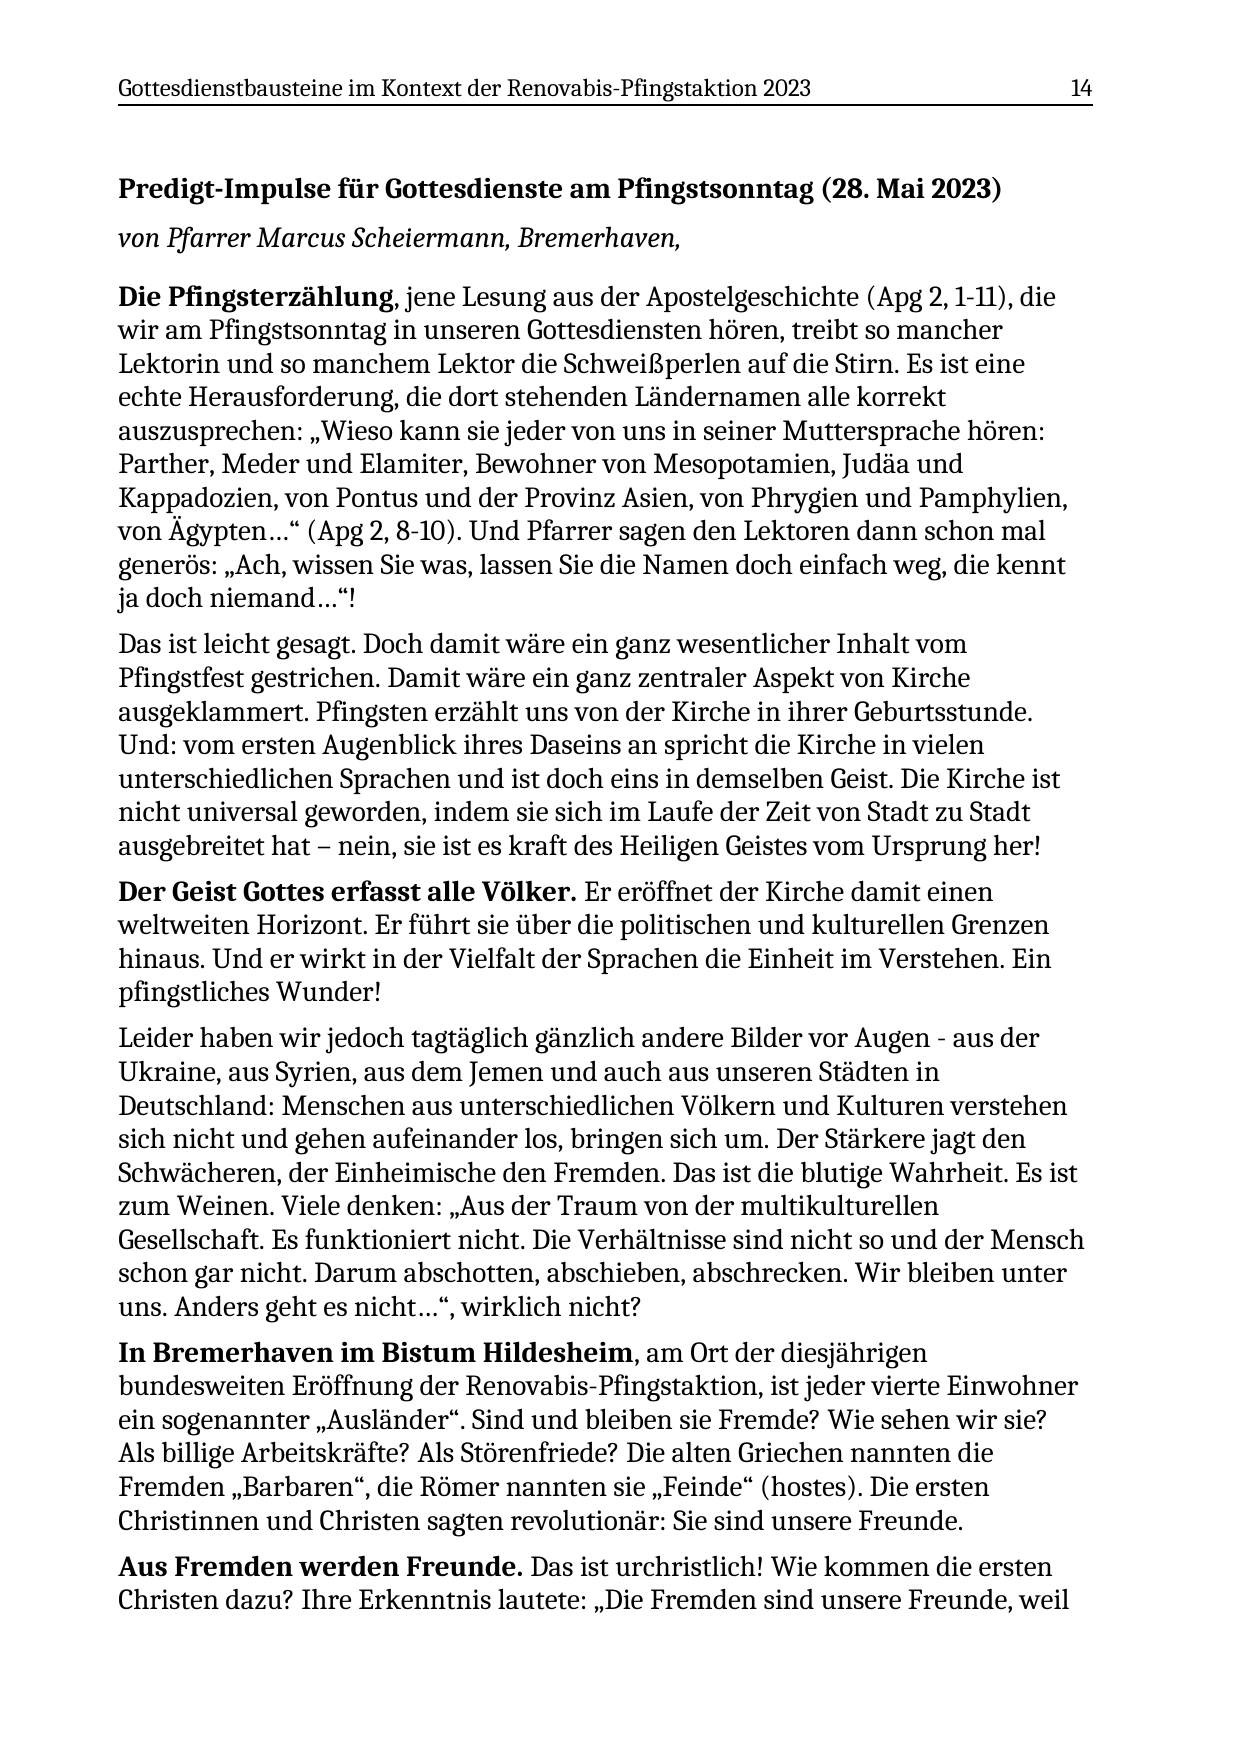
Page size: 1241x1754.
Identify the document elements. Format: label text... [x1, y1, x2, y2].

text In Bremerhaven im Bistum Hildesheim, am Ort der diesjährigen bundesweiten Eröffnung der Renovabis-Pfingstaktion, ist jeder vierte Einwohner ein sogenannter „Ausländer“. Sind und bleiben sie Fremde? Wie sehen wir sie? Als billige Arbeitskräfte? Als Störenfriede? Die alten Griechen nannten die Fremden „Barbaren“, die Römer nannten sie „Feinde“ (hostes). Die ersten Christinnen und Christen sagten revolutionär: Sie sind unsere Freunde. [118, 1336, 1093, 1537]
text Die Pfingsterzählung, jene Lesung aus der Apostelgeschichte (Apg 2, 1-11), die wir am Pfingstsonntag in unseren Gottesdiensten hören, treibt so mancher Lektorin und so manchem Lektor die Schweißperlen auf die Stirn. Es ist eine echte Herausforderung, die dort stehenden Ländernamen alle korrekt auszusprechen: „Wieso kann sie jeder von uns in seiner Muttersprache hören: Parther, Meder und Elamiter, Bewohner von Mesopotamien, Judäa und Kappadozien, von Pontus und der Provinz Asien, von Phrygien und Pamphylien, von Ägypten…“ (Apg 2, 8-10). Und Pfarrer sagen den Lektoren dann schon mal generös: „Ach, wissen Sie was, lassen Sie die Namen doch einfach weg, die kennt ja doch niemand…“! [118, 280, 1093, 615]
text Der Geist Gottes erfasst alle Völker. Er eröffnet der Kirche damit einen weltweiten Horizont. Er führt sie über die politischen und kulturellen Grenzen hinaus. Und er wirkt in der Vielfalt der Sprachen die Einheit im Verstehen. Ein pfingstliches Wunder! [118, 875, 1093, 1009]
text Das ist leicht gesagt. Doch damit wäre ein ganz wesentlicher Inhalt vom Pfingstfest gestrichen. Damit wäre ein ganz zentraler Aspekt von Kirche ausgeklammert. Pfingsten erzählt uns von der Kirche in ihrer Geburtsstunde. Und: vom ersten Augenblick ihres Daseins an spricht die Kirche in vielen unterschiedlichen Sprachen und ist doch eins in demselben Geist. Die Kirche ist nicht universal geworden, indem sie sich im Laufe der Zeit von Stadt zu Stadt ausgebreitet hat – nein, sie ist es kraft des Heiligen Geistes vom Ursprung her! [118, 628, 1093, 862]
text Leider haben wir jedoch tagtäglich gänzlich andere Bilder vor Augen - aus der Ukraine, aus Syrien, aus dem Jemen und auch aus unseren Städten in Deutschland: Menschen aus unterschiedlichen Völkern und Kulturen verstehen sich nicht und gehen aufeinander los, bringen sich um. Der Stärkere jagt den Schwächeren, der Einheimische den Fremden. Das ist die blutige Wahrheit. Es ist zum Weinen. Viele denken: „Aus der Traum von der multikulturellen Gesellschaft. Es funktioniert nicht. Die Verhältnisse sind nicht so und der Mensch schon gar nicht. Darum abschotten, abschieben, abschrecken. Wir bleiben unter uns. Anders geht es nicht…“, wirklich nicht? [118, 1022, 1093, 1323]
subtitle Predigt-Impulse für Gottesdienste am Pfingstsonntag (28. Mai 2023) [118, 173, 1093, 206]
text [118, 1550, 1093, 1617]
text von Pfarrer Marcus Scheiermann, Bremerhaven, [118, 221, 1093, 255]
